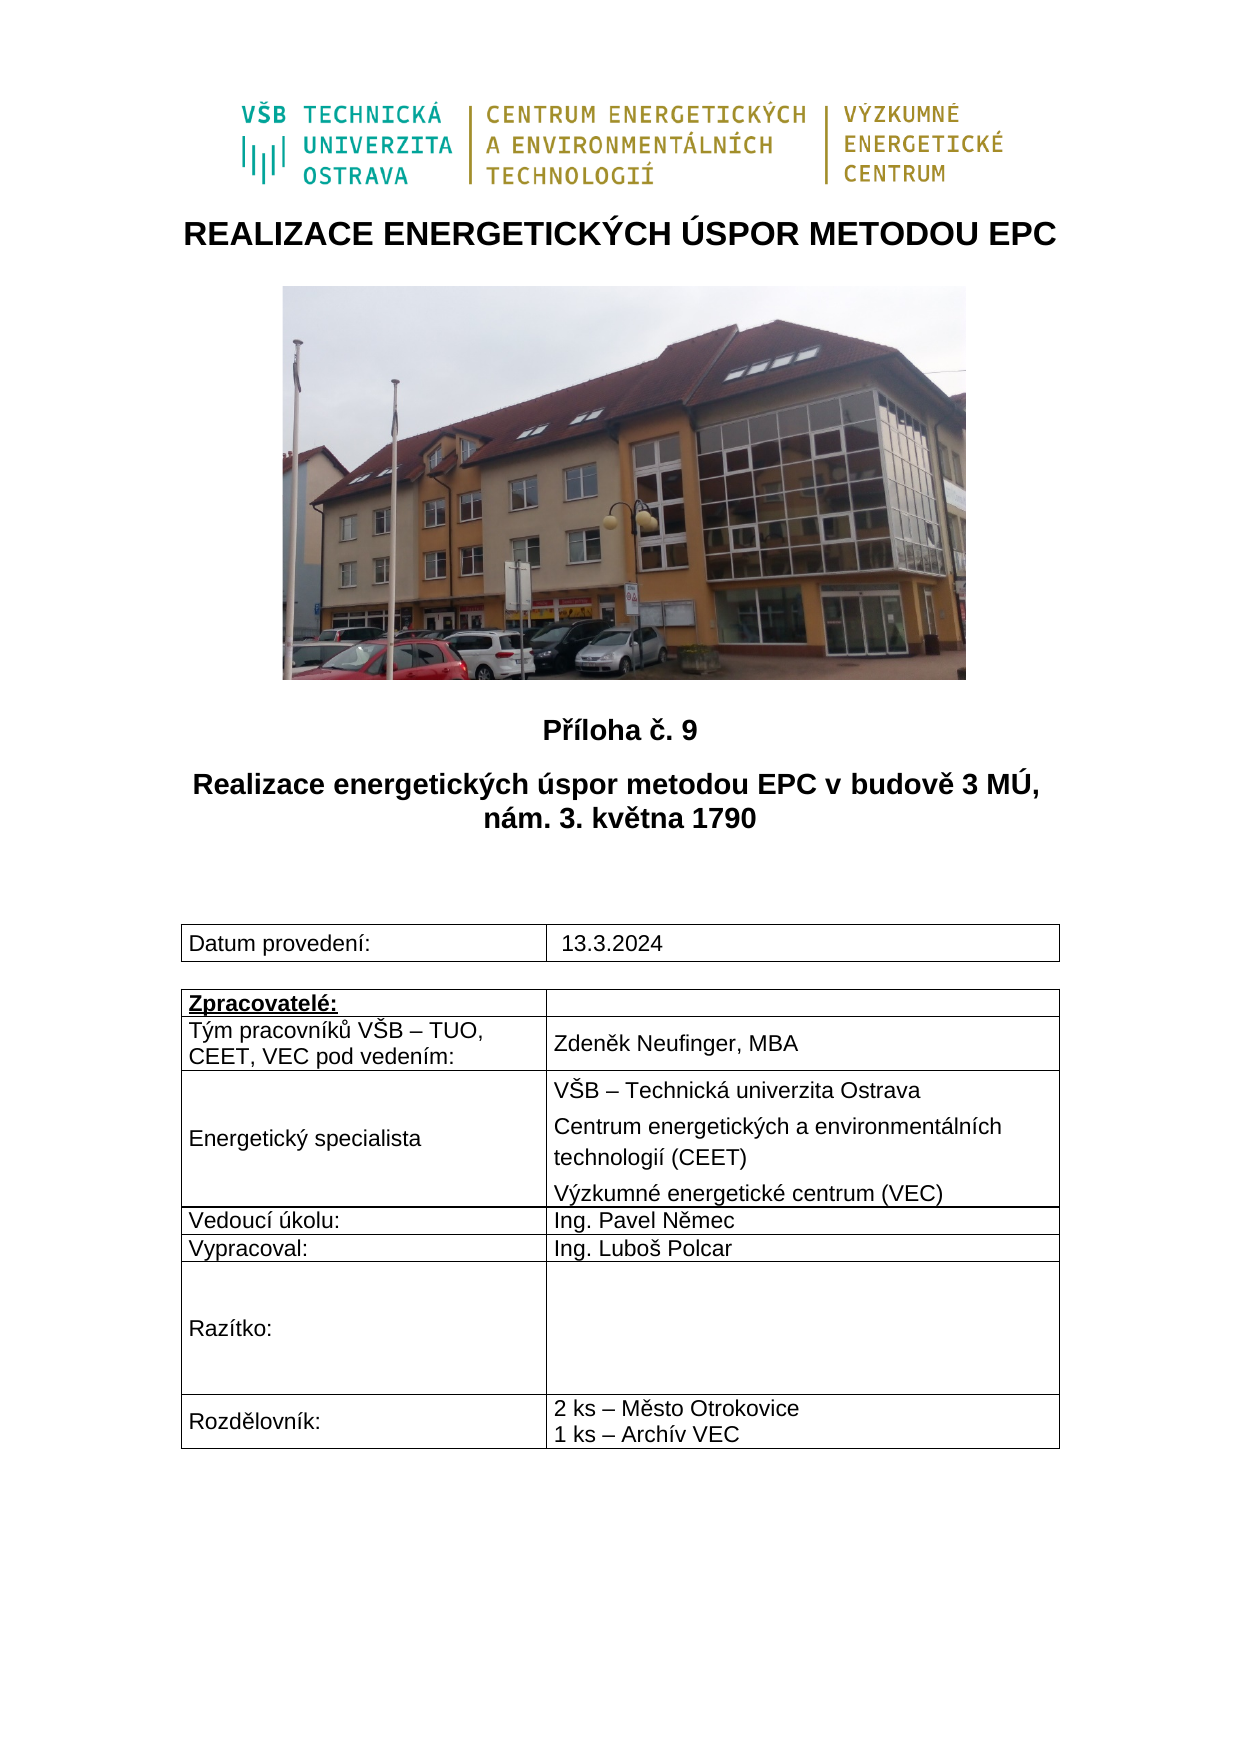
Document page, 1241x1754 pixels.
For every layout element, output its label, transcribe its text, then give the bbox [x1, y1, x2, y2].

table_cell [547, 1262, 1059, 1394]
table_header [547, 990, 1059, 1016]
text Příloha č. 9 [148, 713, 1093, 746]
table_cell Tým pracovníků VŠB – TUO, CEET, VEC pod vedením: [182, 1017, 546, 1069]
table_cell Vypracoval: [182, 1235, 546, 1261]
table_cell Energetický specialista [182, 1071, 546, 1206]
table_cell Ing. Pavel Němec [547, 1208, 1059, 1234]
picture [210, 73, 1031, 215]
text Realizace energetických úspor metodou EPC v budově 3 MÚ, nám. 3. května 1790 [148, 767, 1093, 834]
table_header Zpracovatelé: [182, 990, 546, 1016]
text Realizace energetických úspor metodou EPC [148, 214, 1093, 253]
table_cell 2 ks – Město Otrokovice 1 ks – Archív VEC [547, 1395, 1059, 1448]
table_cell Razítko: [182, 1262, 546, 1394]
table_cell Rozdělovník: [182, 1395, 546, 1448]
table_cell Ing. Luboš Polcar [547, 1235, 1059, 1261]
table_cell Zdeněk Neufinger, MBA [547, 1017, 1059, 1069]
table_cell VŠB – Technická univerzita Ostrava Centrum energetických a environmentálních technologií (CEET) Výzkumné energetické centrum (VEC) [547, 1071, 1059, 1206]
picture [282, 286, 966, 680]
table_cell Vedoucí úkolu: [182, 1208, 546, 1234]
table_header Datum provedení: [182, 925, 546, 961]
table_header 13.3.2024 [547, 925, 1059, 961]
